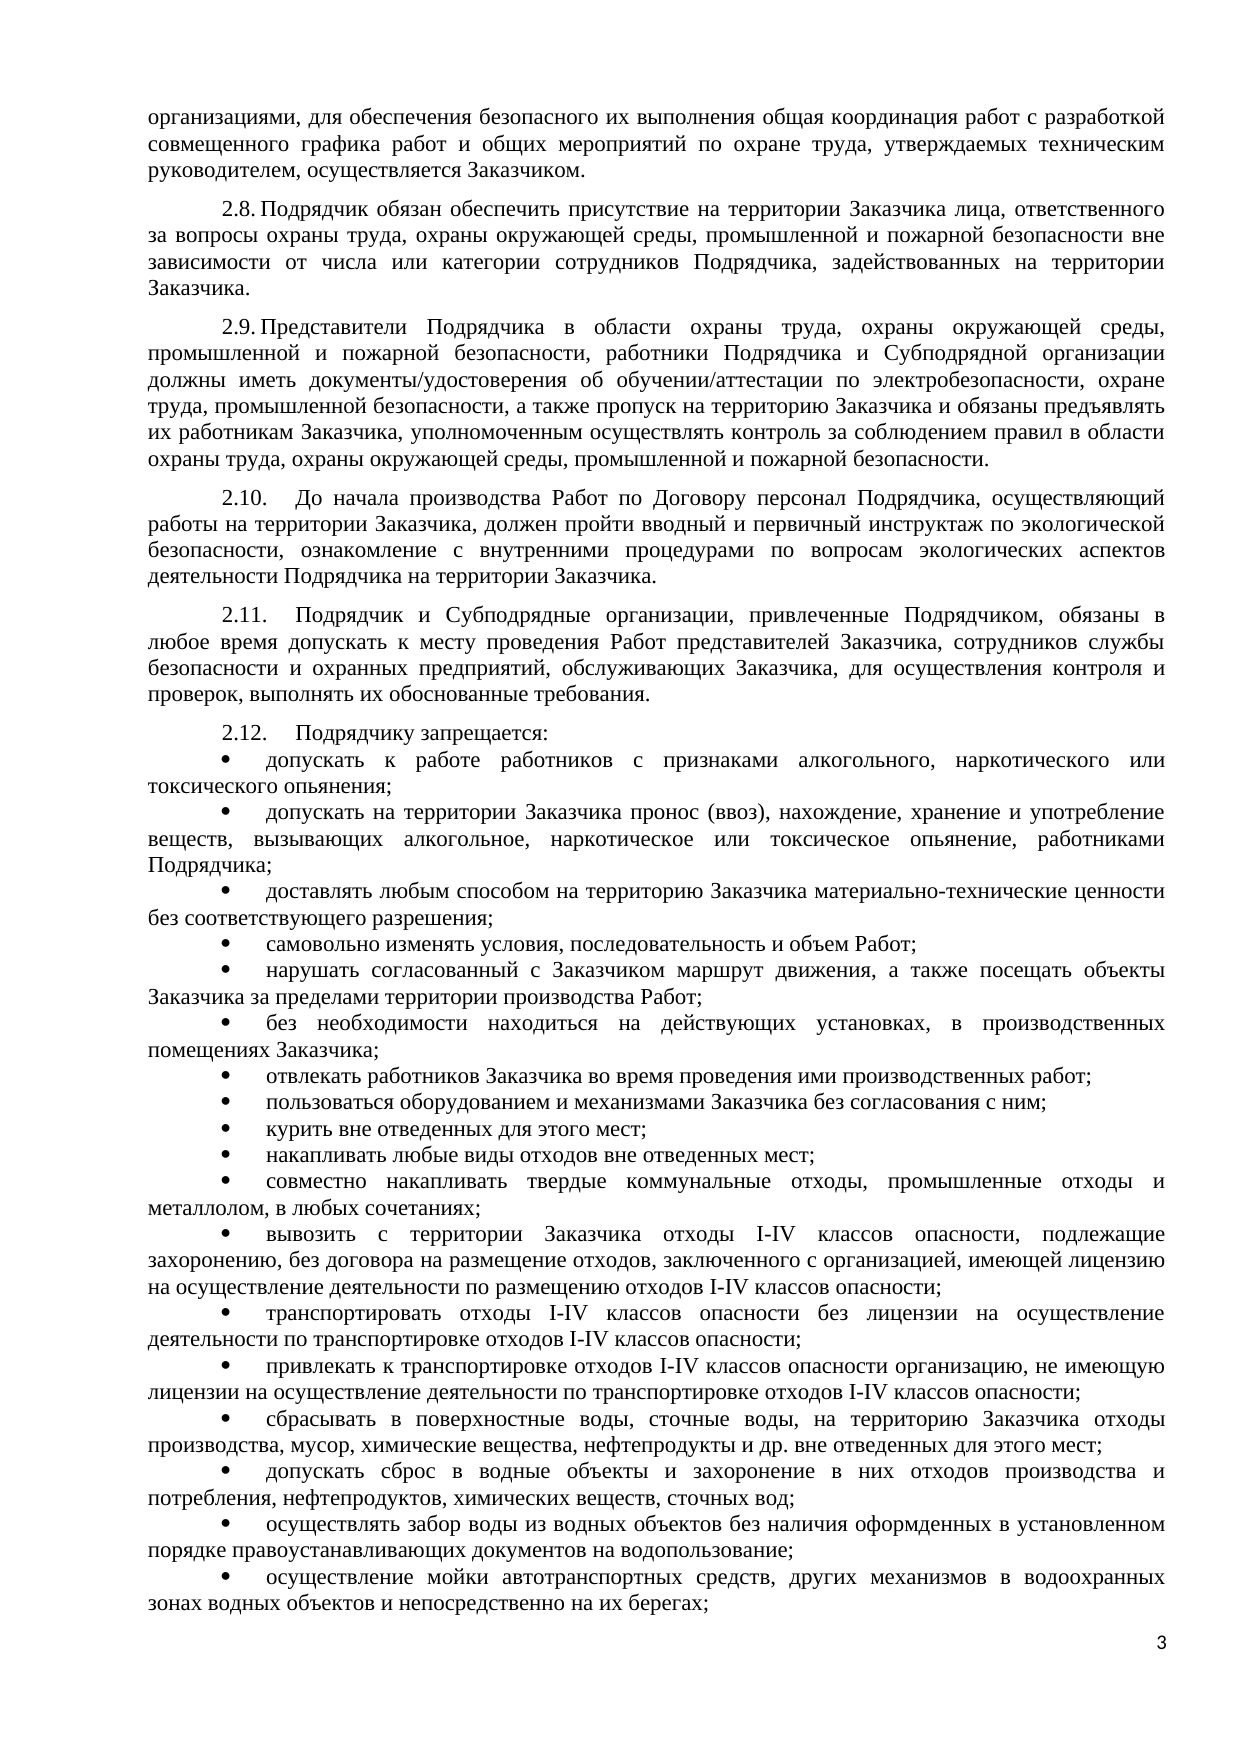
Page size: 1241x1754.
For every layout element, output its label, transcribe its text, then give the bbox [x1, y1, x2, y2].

list сбрасывать в поверхностные воды, сточные воды, на территорию Заказчика отходы производства, мусор, химические вещества, нефтепродукты и др. вне отведенных для этого мест; [148, 1404, 1167, 1457]
list вывозить с территории Заказчика отходы I-IV классов опасности, подлежащие захоронению, без договора на размещение отходов, заключенного с организацией, имеющей лицензию на осуществление деятельности по размещению отходов I-IV классов опасности; [148, 1220, 1167, 1299]
list курить вне отведенных для этого мест; [148, 1115, 1167, 1141]
list допускать сброс в водные объекты и захоронение в них отходов производства и потребления, нефтепродуктов, химических веществ, сточных вод; [148, 1457, 1167, 1510]
list пользоваться оборудованием и механизмами Заказчика без согласования с ним; [148, 1088, 1167, 1115]
list допускать на территории Заказчика пронос (ввоз), нахождение, хранение и употребление веществ, вызывающих алкогольное, наркотическое или токсическое опьянение, работниками Подрядчика; [148, 798, 1167, 877]
list Подрядчику запрещается: [148, 719, 1167, 746]
list отвлекать работников Заказчика во время проведения ими производственных работ; [148, 1062, 1167, 1088]
list Подрядчик обязан обеспечить присутствие на территории Заказчика лица, ответственного за вопросы охраны труда, охраны окружающей среды, промышленной и пожарной безопасности вне зависимости от числа или категории сотрудников Подрядчика, задействованных на территории Заказчика. [148, 195, 1167, 300]
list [148, 103, 1167, 182]
list Представители Подрядчика в области охраны труда, охраны окружающей среды, промышленной и пожарной безопасности, работники Подрядчика и Субподрядной организации должны иметь документы/удостоверения об обучении/аттестации по электробезопасности, охране труда, промышленной безопасности, а также пропуск на территорию Заказчика и обязаны предъявлять их работникам Заказчика, уполномоченным осуществлять контроль за соблюдением правил в области охраны труда, охраны окружающей среды, промышленной и пожарной безопасности. [148, 313, 1167, 471]
list До начала производства Работ по Договору персонал Подрядчика, осуществляющий работы на территории Заказчика, должен пройти вводный и первичный инструктаж по экологической безопасности, ознакомление с внутренними процедурами по вопросам экологических аспектов деятельности Подрядчика на территории Заказчика. [148, 483, 1167, 589]
list самовольно изменять условия, последовательность и объем Работ; [148, 930, 1167, 957]
list транспортировать отходы I-IV классов опасности без лицензии на осуществление деятельности по транспортировке отходов I-IV классов опасности; [148, 1299, 1167, 1352]
list привлекать к транспортировке отходов I-IV классов опасности организацию, не имеющую лицензии на осуществление деятельности по транспортировке отходов I-IV классов опасности; [148, 1352, 1167, 1404]
list нарушать согласованный с Заказчиком маршрут движения, а также посещать объекты Заказчика за пределами территории производства Работ; [148, 957, 1167, 1009]
list совместно накапливать твердые коммунальные отходы, промышленные отходы и металлолом, в любых сочетаниях; [148, 1167, 1167, 1220]
list допускать к работе работников с признаками алкогольного, наркотического или токсического опьянения; [148, 746, 1167, 798]
list без необходимости находиться на действующих установках, в производственных помещениях Заказчика; [148, 1009, 1167, 1062]
list доставлять любым способом на территорию Заказчика материально-технические ценности без соответствующего разрешения; [148, 877, 1167, 930]
list накапливать любые виды отходов вне отведенных мест; [148, 1141, 1167, 1167]
list осуществление мойки автотранспортных средств, других механизмов в водоохранных зонах водных объектов и непосредственно на их берегах; [148, 1563, 1167, 1615]
list Подрядчик и Субподрядные организации, привлеченные Подрядчиком, обязаны в любое время допускать к месту проведения Работ представителей Заказчика, сотрудников службы безопасности и охранных предприятий, обслуживающих Заказчика, для осуществления контроля и проверок, выполнять их обоснованные требования. [148, 601, 1167, 707]
list осуществлять забор воды из водных объектов без наличия оформденных в установленном порядке правоустанавливающих документов на водопользование; [148, 1510, 1167, 1563]
